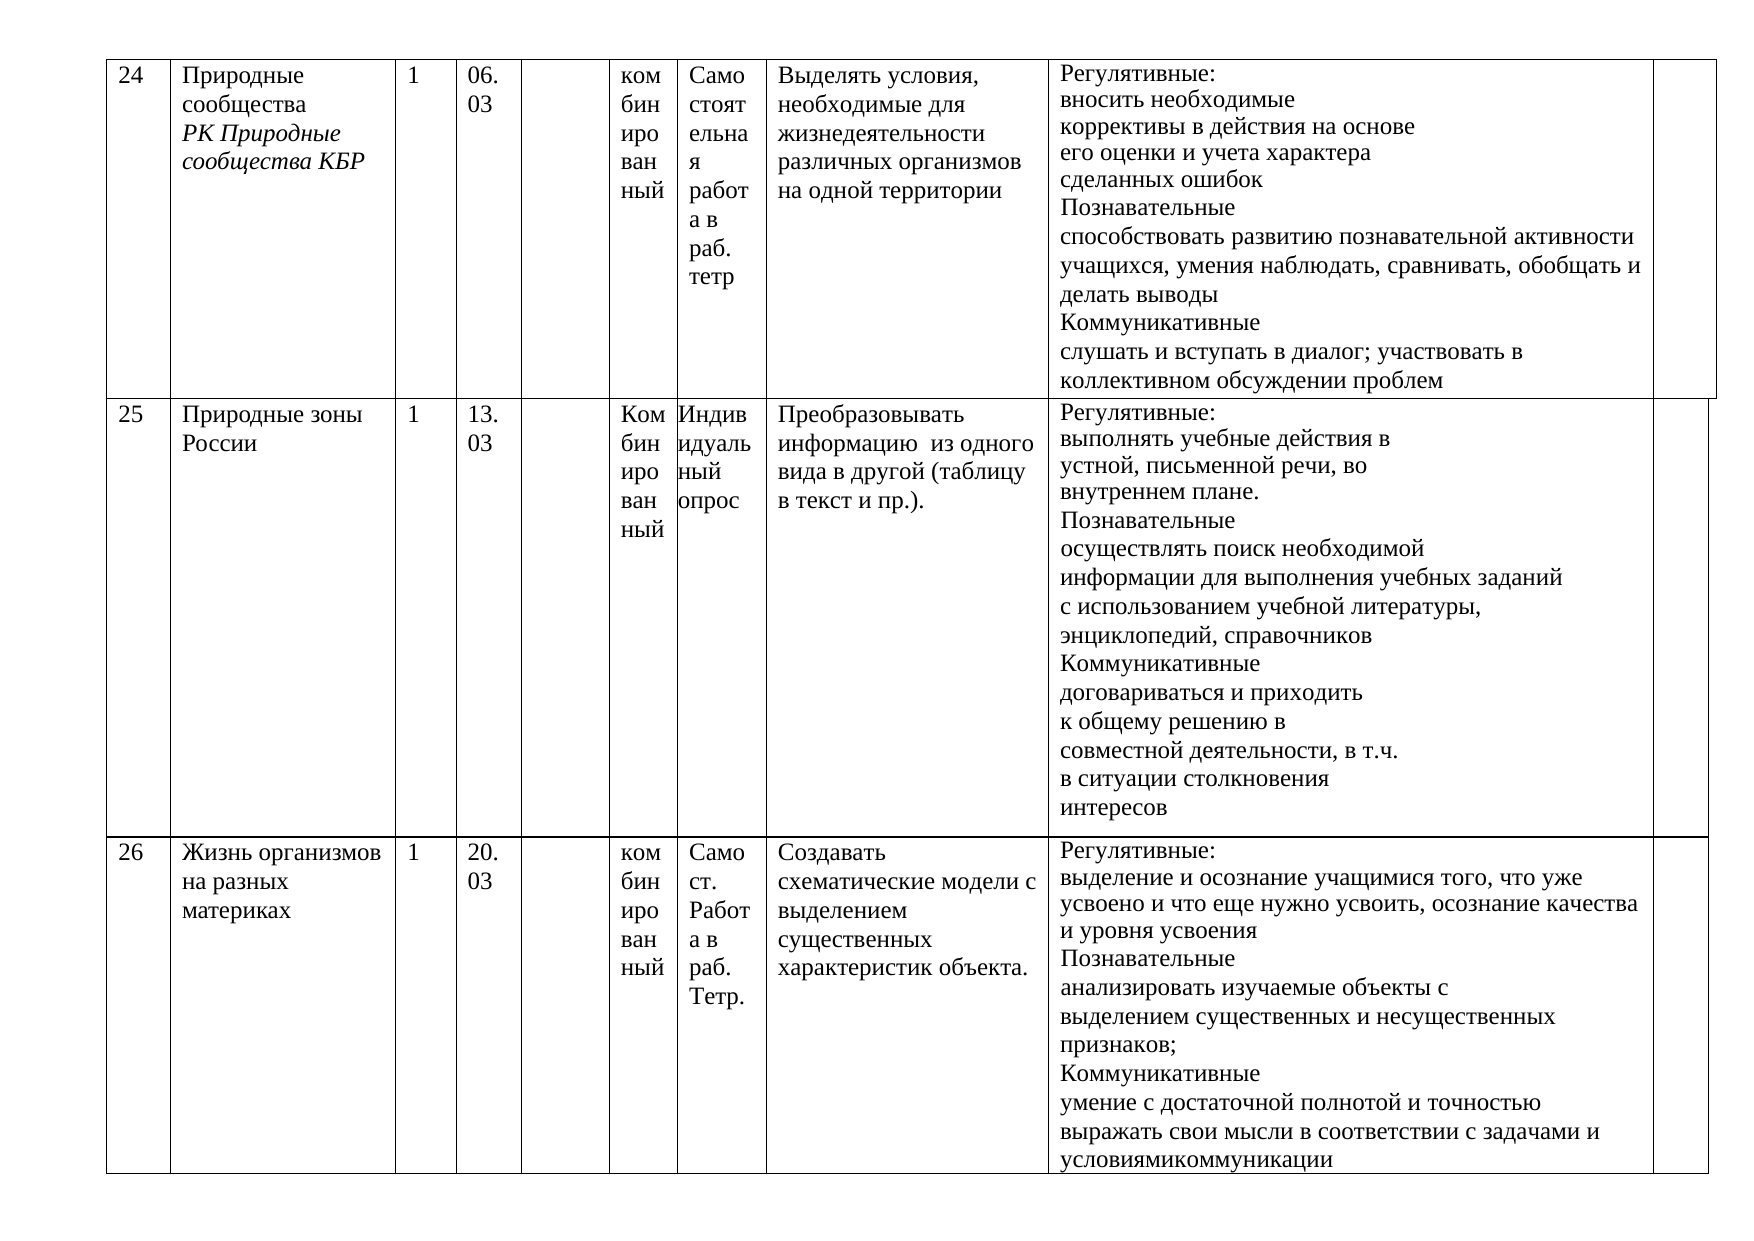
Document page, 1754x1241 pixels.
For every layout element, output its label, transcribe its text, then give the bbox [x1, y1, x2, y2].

table_cell Комбинированный [610, 399, 677, 836]
table_cell [1654, 399, 1708, 836]
table_cell комбинированный [610, 60, 677, 398]
table_cell Самостоятельная работа в раб. тетр [678, 60, 766, 398]
table_cell Регулятивные: выполнять учебные действия в устной, письменной речи, во внутреннем плане. Познавательные осуществлять поиск необходимой информации для выполнения учебных заданий с использованием учебной литературы, энциклопедий, справочников Коммуникативные договариваться и приходить к общему решению в совместной деятельности, в т.ч. в ситуации столкновения интересов [1049, 399, 1653, 836]
table_cell Преобразовывать информацию из одного вида в другой (таблицу в текст и пр.). [767, 399, 1048, 836]
table_cell 26 [107, 838, 170, 1173]
table_cell комбинированный [610, 838, 677, 1173]
table_cell 1 [396, 60, 456, 398]
table_cell 13. 03 [457, 399, 521, 836]
table_cell 20.03 [457, 838, 521, 1173]
table_cell Природные сообщества РК Природные сообщества КБР [171, 60, 395, 398]
table_cell [1654, 838, 1708, 1173]
table_cell 1 [396, 838, 456, 1173]
table_cell Самост. Работа в раб. Тетр. [678, 838, 766, 1173]
table_cell Регулятивные: вносить необходимые коррективы в действия на основе его оценки и учета характера сделанных ошибок Познавательные способствовать развитию познавательной активности учащихся, умения наблюдать, сравнивать, обобщать и делать выводы Коммуникативные слушать и вступать в диалог; участвовать в коллективном обсуждении проблем [1049, 60, 1653, 398]
table_cell Регулятивные: выделение и осознание учащимися того, что уже усвоено и что еще нужно усвоить, осознание качества и уровня усвоения Познавательные анализировать изучаемые объекты с выделением существенных и несущественных признаков; Коммуникативные умение с достаточной полнотой и точностью выражать свои мысли в соответствии с задачами и условиямикоммуникации [1049, 838, 1653, 1173]
table_cell [522, 838, 609, 1173]
table_cell 06.03 [457, 60, 521, 398]
table_cell Создавать схематические модели с выделением существенных характеристик объекта. [767, 838, 1048, 1173]
table_cell [522, 399, 609, 836]
table_cell Природные зоны России [171, 399, 395, 836]
table_cell Выделять условия, необходимые для жизнедеятельности различных организмов на одной территории [767, 60, 1048, 398]
table_cell 24 [107, 60, 170, 398]
table_cell Жизнь организмов на разных материках [171, 838, 395, 1173]
table_cell Индивидуальный опрос [678, 399, 766, 836]
table_cell [522, 60, 609, 398]
table_cell 25 [107, 399, 170, 836]
table_cell 1 [396, 399, 456, 836]
table_cell [1654, 60, 1716, 398]
